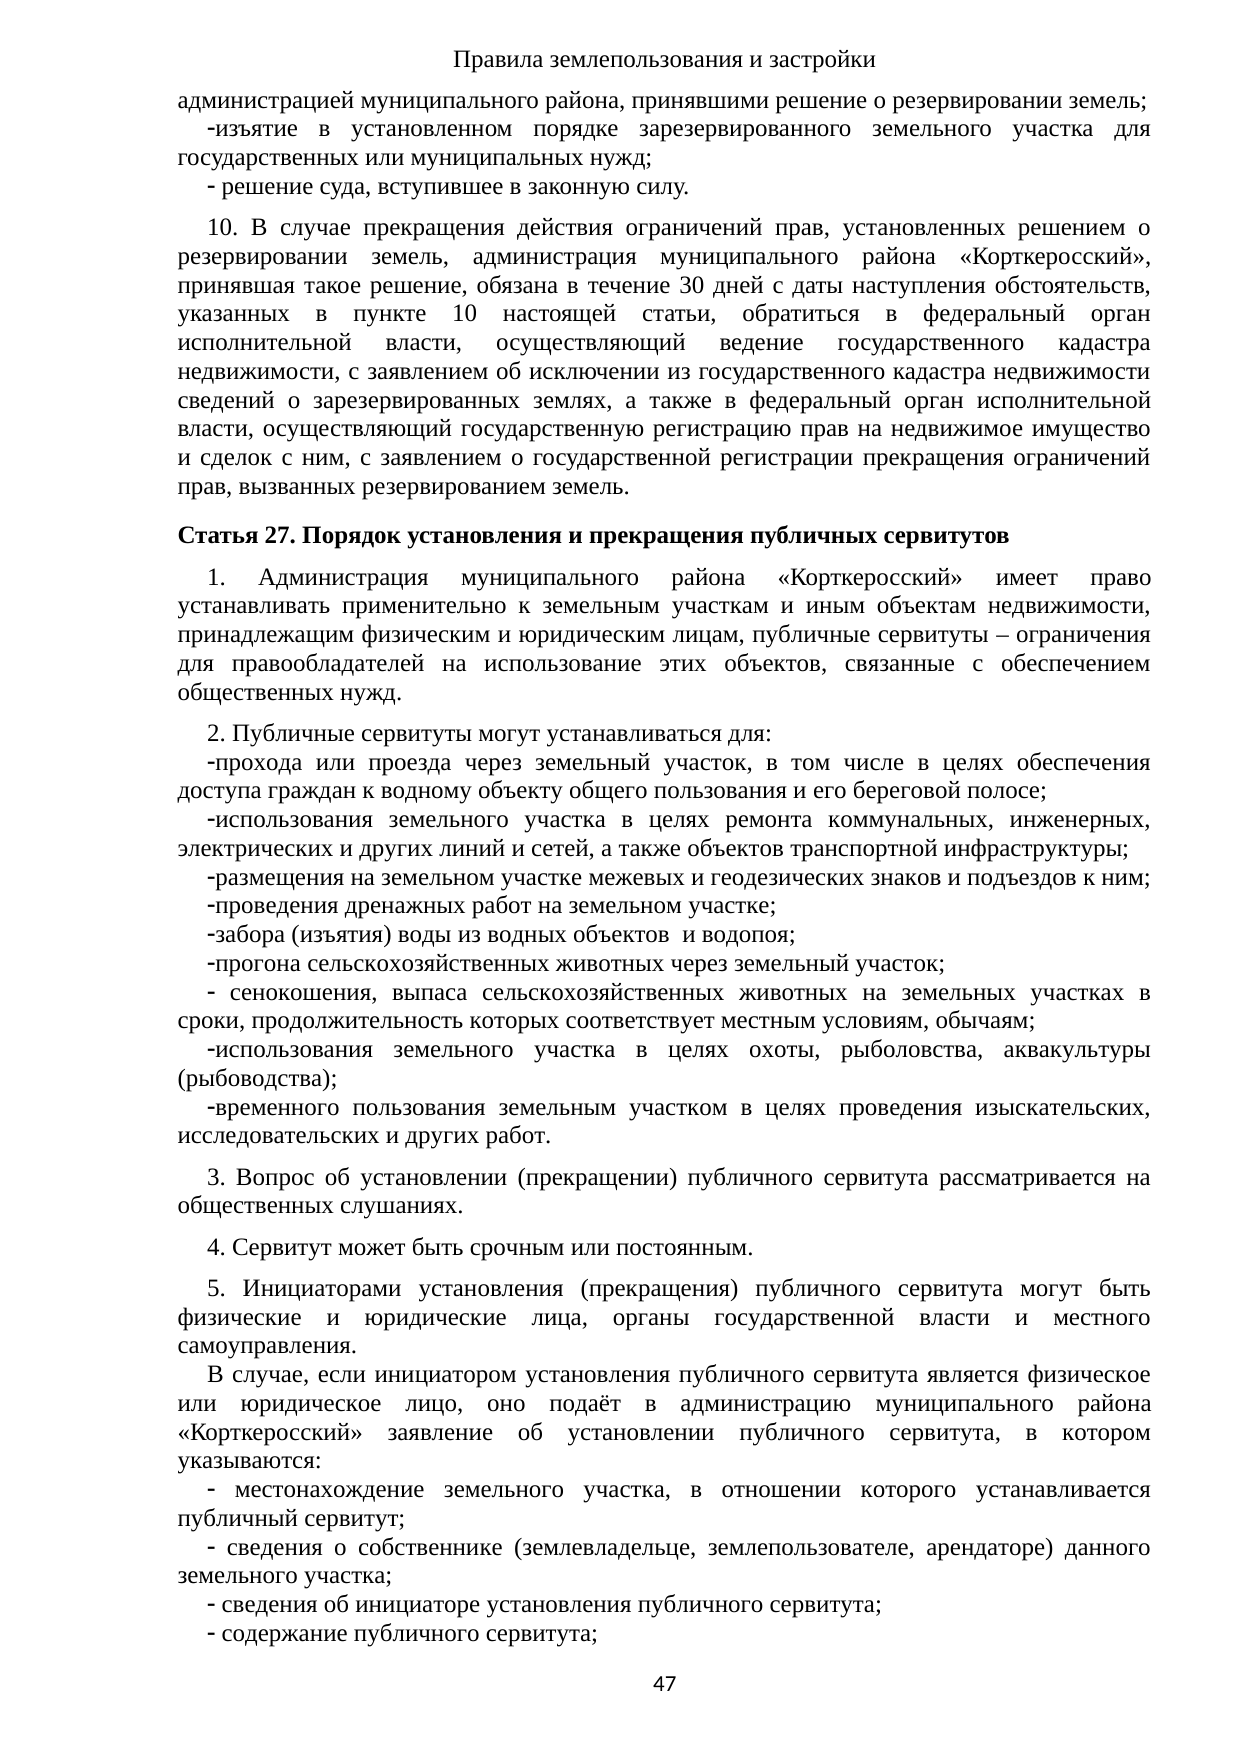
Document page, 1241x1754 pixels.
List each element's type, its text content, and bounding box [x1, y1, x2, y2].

text использования земельного участка в целях ремонта коммунальных, инженерных, электрических и других линий и сетей, а также объектов транспортной инфраструктуры; [177, 804, 1152, 862]
text сенокошения, выпаса сельскохозяйственных животных на земельных участках в сроки, продолжительность которых соответствует местным условиям, обычаям; [177, 977, 1152, 1034]
text забора (изъятия) воды из водных объектов и водопоя; [177, 919, 1152, 948]
text 1. Администрация муниципального района «Корткеросский» имеет право устанавливать применительно к земельным участкам и иным объектам недвижимости, принадлежащим физическим и юридическим лицам, публичные сервитуты – ограничения для правообладателей на использование этих объектов, связанные с обеспечением общественных нужд. [177, 562, 1152, 706]
text решение суда, вступившее в законную силу. [177, 171, 1152, 200]
text В случае, если инициатором установления публичного сервитута является физическое или юридическое лицо, оно подаёт в администрацию муниципального района «Корткеросский» заявление об установлении публичного сервитута, в котором указываются: [177, 1359, 1152, 1474]
text местонахождение земельного участка, в отношении которого устанавливается публичный сервитут; [177, 1474, 1152, 1532]
text 3. Вопрос об установлении (прекращении) публичного сервитута рассматривается на общественных слушаниях. [177, 1162, 1152, 1219]
subtitle Статья 27. Порядок установления и прекращения публичных сервитутов [177, 521, 1152, 549]
text сведения об инициаторе установления публичного сервитута; [177, 1589, 1152, 1618]
text 5. Инициаторами установления (прекращения) публичного сервитута могут быть физические и юридические лица, органы государственной власти и местного самоуправления. [177, 1273, 1152, 1359]
text прохода или проезда через земельный участок, в том числе в целях обеспечения доступа граждан к водному объекту общего пользования и его береговой полосе; [177, 747, 1152, 804]
text 2. Публичные сервитуты могут устанавливаться для: [177, 718, 1152, 747]
text изъятие в установленном порядке зарезервированного земельного участка для государственных или муниципальных нужд; [177, 113, 1152, 171]
text прогона сельскохозяйственных животных через земельный участок; [177, 948, 1152, 977]
text проведения дренажных работ на земельном участке; [177, 891, 1152, 919]
text 4. Сервитут может быть срочным или постоянным. [177, 1232, 1152, 1261]
text временного пользования земельным участком в целях проведения изыскательских, исследовательских и других работ. [177, 1092, 1152, 1149]
text содержание публичного сервитута; [177, 1618, 1152, 1647]
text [177, 85, 1152, 113]
text сведения о собственнике (землевладельце, землепользователе, арендаторе) данного земельного участка; [177, 1532, 1152, 1589]
text использования земельного участка в целях охоты, рыболовства, аквакультуры (рыбоводства); [177, 1034, 1152, 1092]
text размещения на земельном участке межевых и геодезических знаков и подъездов к ним; [177, 862, 1152, 891]
text 10. В случае прекращения действия ограничений прав, установленных решением о резервировании земель, администрация муниципального района «Корткеросский», принявшая такое решение, обязана в течение 30 дней с даты наступления обстоятельств, указанных в пункте 10 настоящей статьи, обратиться в федеральный орган исполнительной власти, осуществляющий ведение государственного кадастра недвижимости, с заявлением об исключении из государственного кадастра недвижимости сведений о зарезервированных землях, а также в федеральный орган исполнительной власти, осуществляющий государственную регистрацию прав на недвижимое имущество и сделок с ним, с заявлением о государственной регистрации прекращения ограничений прав, вызванных резервированием земель. [177, 212, 1152, 500]
